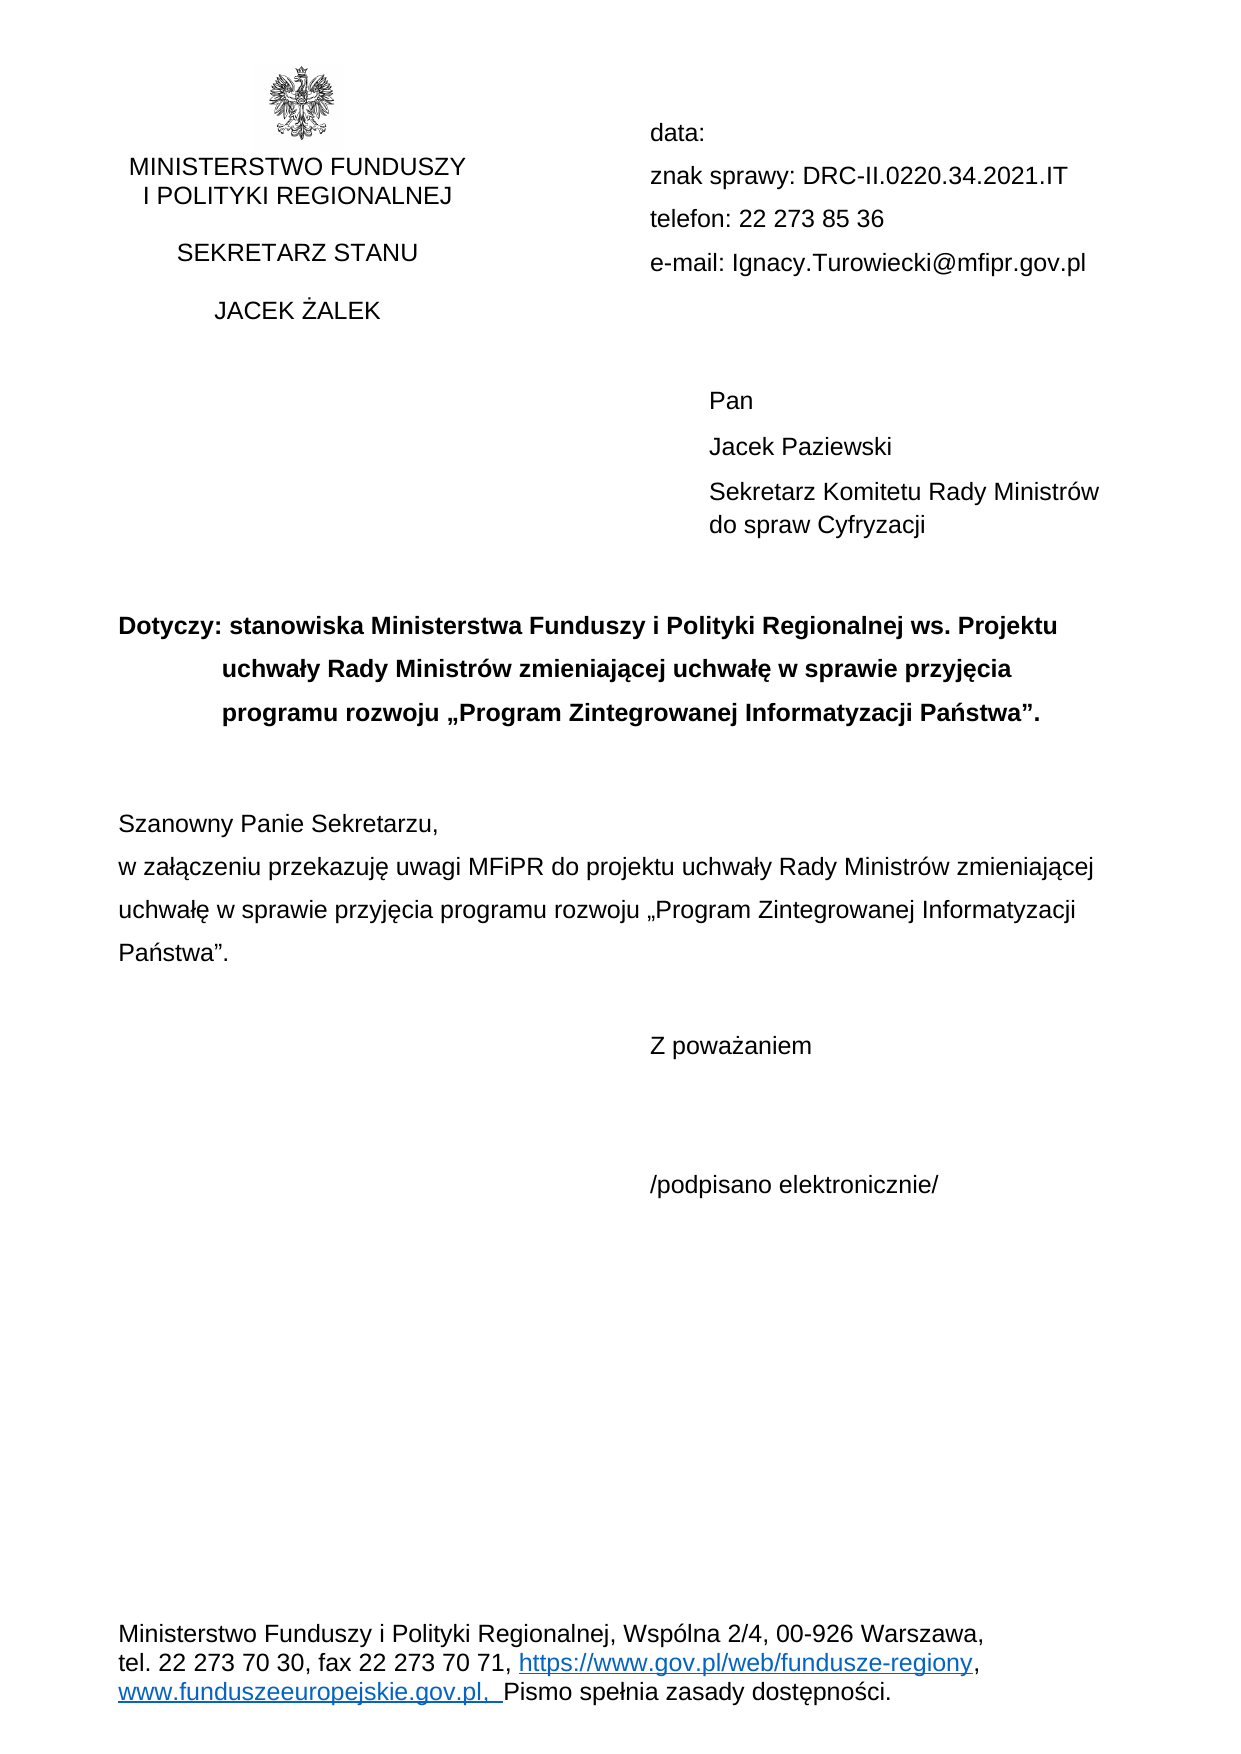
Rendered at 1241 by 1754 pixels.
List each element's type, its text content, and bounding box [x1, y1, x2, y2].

text Z poważaniem [413, 1031, 1122, 1060]
text data: [650, 118, 1122, 147]
text znak sprawy: DRC-II.0220.34.2021.IT [650, 161, 1122, 190]
picture [252, 62, 343, 152]
text Dotyczy: stanowiska Ministerstwa Funduszy i Polityki Regionalnej ws. Projektu uchwały Rady Ministrów zmieniającej uchwałę w sprawie przyjęcia programu rozwoju „Program Zintegrowanej Informatyzacji Państwa”. [118, 611, 1122, 726]
text Szanowny Panie Sekretarzu, w załączeniu przekazuję uwagi MFiPR do projektu uchwały Rady Ministrów zmieniającej uchwałę w sprawie przyjęcia programu rozwoju „Program Zintegrowanej Informatyzacji Państwa”. [118, 809, 1122, 967]
text Sekretarz Komitetu Rady Ministrów do spraw Cyfryzacji [709, 477, 1122, 539]
text /podpisano elektronicznie/ [413, 1170, 1122, 1199]
text telefon: 22 273 85 36 [650, 204, 1122, 233]
text Jacek Paziewski [709, 432, 1122, 460]
text Pan [310, 353, 1122, 415]
text e-mail: Ignacy.Turowiecki@mfipr.gov.pl [650, 247, 1122, 276]
